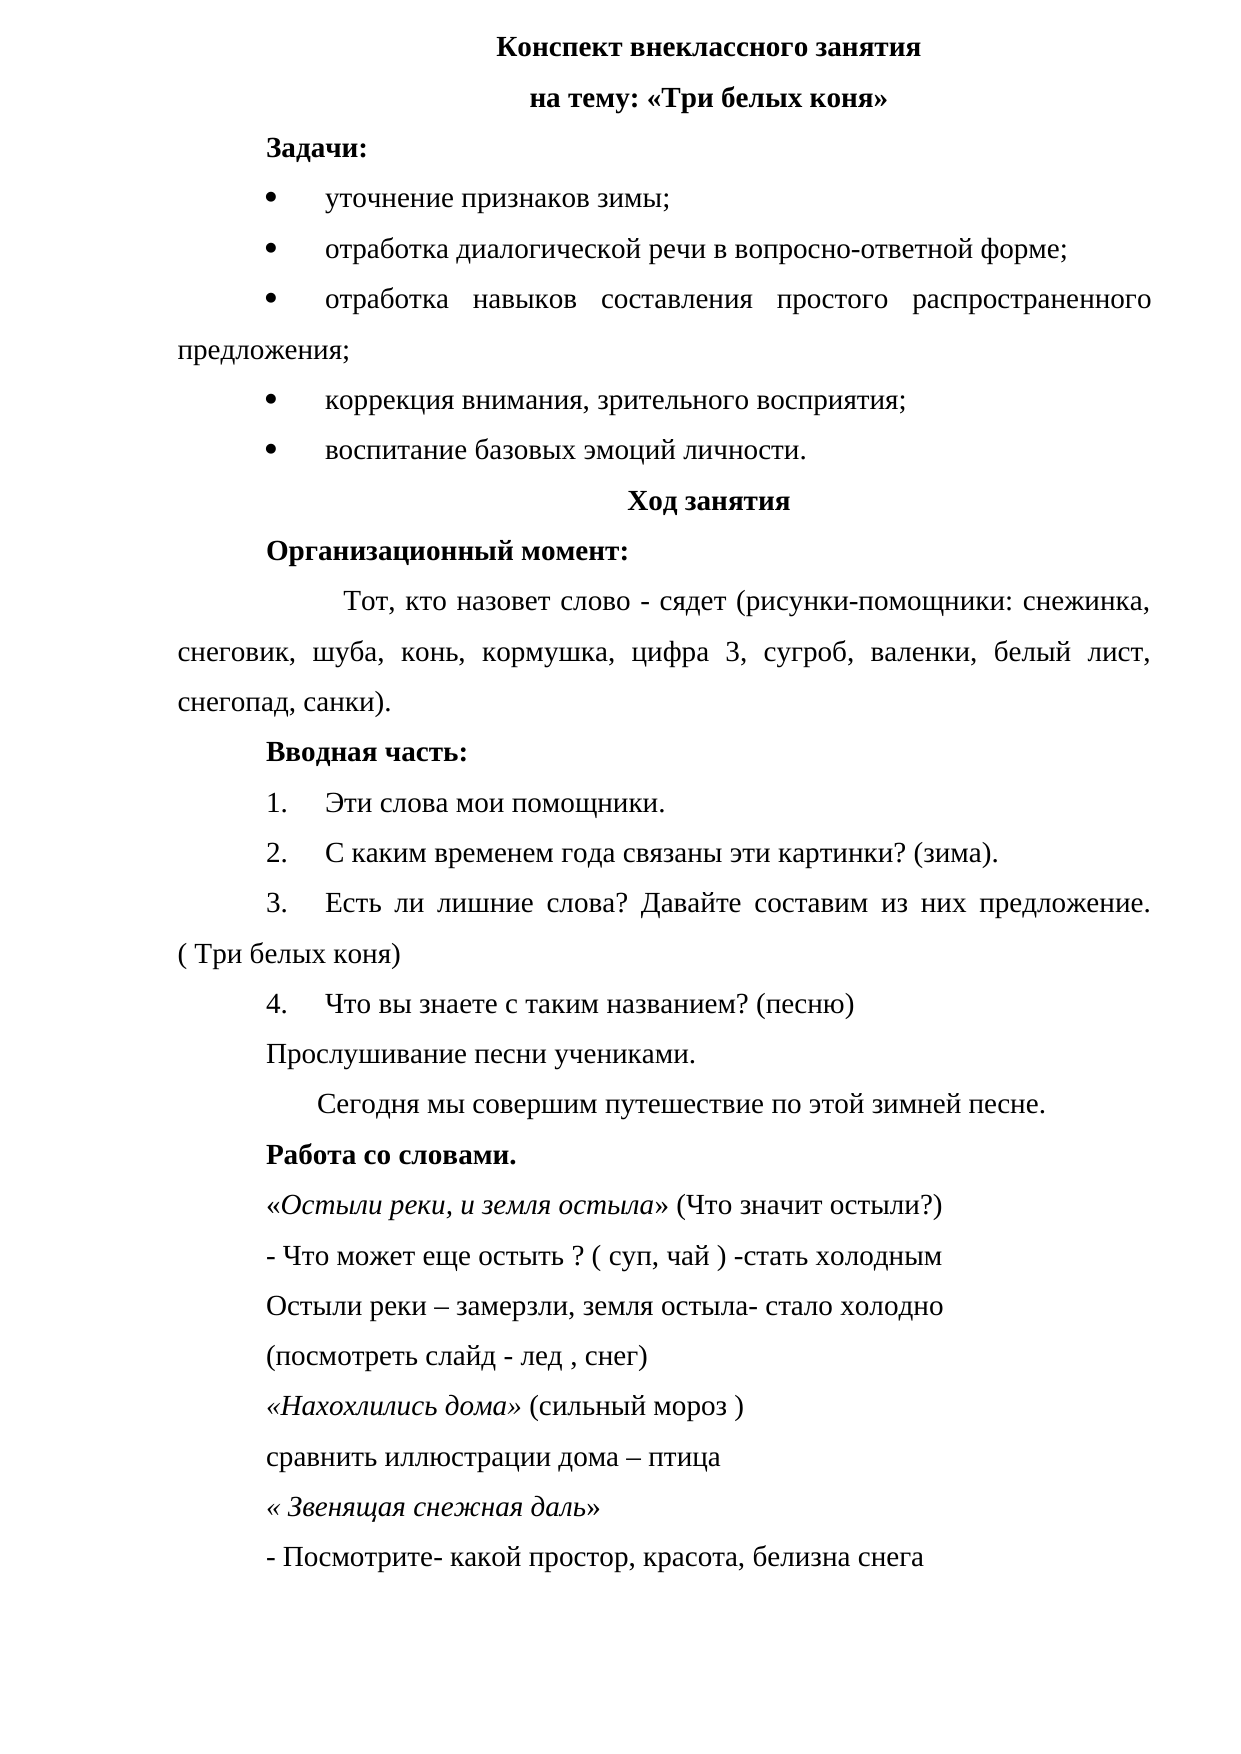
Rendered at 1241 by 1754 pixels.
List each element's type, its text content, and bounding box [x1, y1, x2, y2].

text Организационный момент: [177, 533, 1152, 567]
text «Остыли реки, и земля остыла» (Что значит остыли?) [177, 1187, 1152, 1221]
text « Звенящая снежная даль» [177, 1489, 1152, 1523]
text Задачи: [177, 130, 1152, 164]
list уточнение признаков зимы; [177, 181, 1152, 214]
list отработка навыков составления простого распространенного предложения; [177, 281, 1152, 365]
text Работа со словами. [177, 1137, 1152, 1171]
list коррекция внимания, зрительного восприятия; [177, 382, 1152, 416]
text Прослушивание песни учениками. [177, 1036, 1152, 1070]
list С каким временем года связаны эти картинки? (зима). [177, 835, 1152, 869]
text - Что может еще остыть ? ( суп, чай ) -стать холодным [177, 1238, 1152, 1271]
list Эти слова мои помощники. [177, 785, 1152, 818]
list Что вы знаете с таким названием? (песню) [177, 986, 1152, 1019]
text Конспект внеклассного занятия [177, 29, 1152, 63]
list отработка диалогической речи в вопросно-ответной форме; [177, 231, 1152, 264]
text (посмотреть слайд - лед , снег) [177, 1338, 1152, 1372]
text «Нахохлились дома» (сильный мороз ) [177, 1388, 1152, 1422]
text Тот, кто назовет слово - сядет (рисунки-помощники: снежинка, снеговик, шуба, конь, кормушка, цифра 3, сугроб, валенки, белый лист, снегопад, санки). [177, 583, 1152, 718]
text на тему: «Три белых коня» [177, 80, 1152, 113]
text сравнить иллюстрации дома – птица [177, 1439, 1152, 1472]
text - Посмотрите- какой простор, красота, белизна снега [177, 1539, 1152, 1573]
text Вводная часть: [177, 734, 1152, 768]
text Ход занятия [177, 483, 1152, 516]
text Сегодня мы совершим путешествие по этой зимней песне. [177, 1087, 1152, 1120]
list Есть ли лишние слова? Давайте составим из них предложение. ( Три белых коня) [177, 885, 1152, 969]
list воспитание базовых эмоций личности. [177, 432, 1152, 466]
text Остыли реки – замерзли, земля остыла- стало холодно [177, 1288, 1152, 1321]
